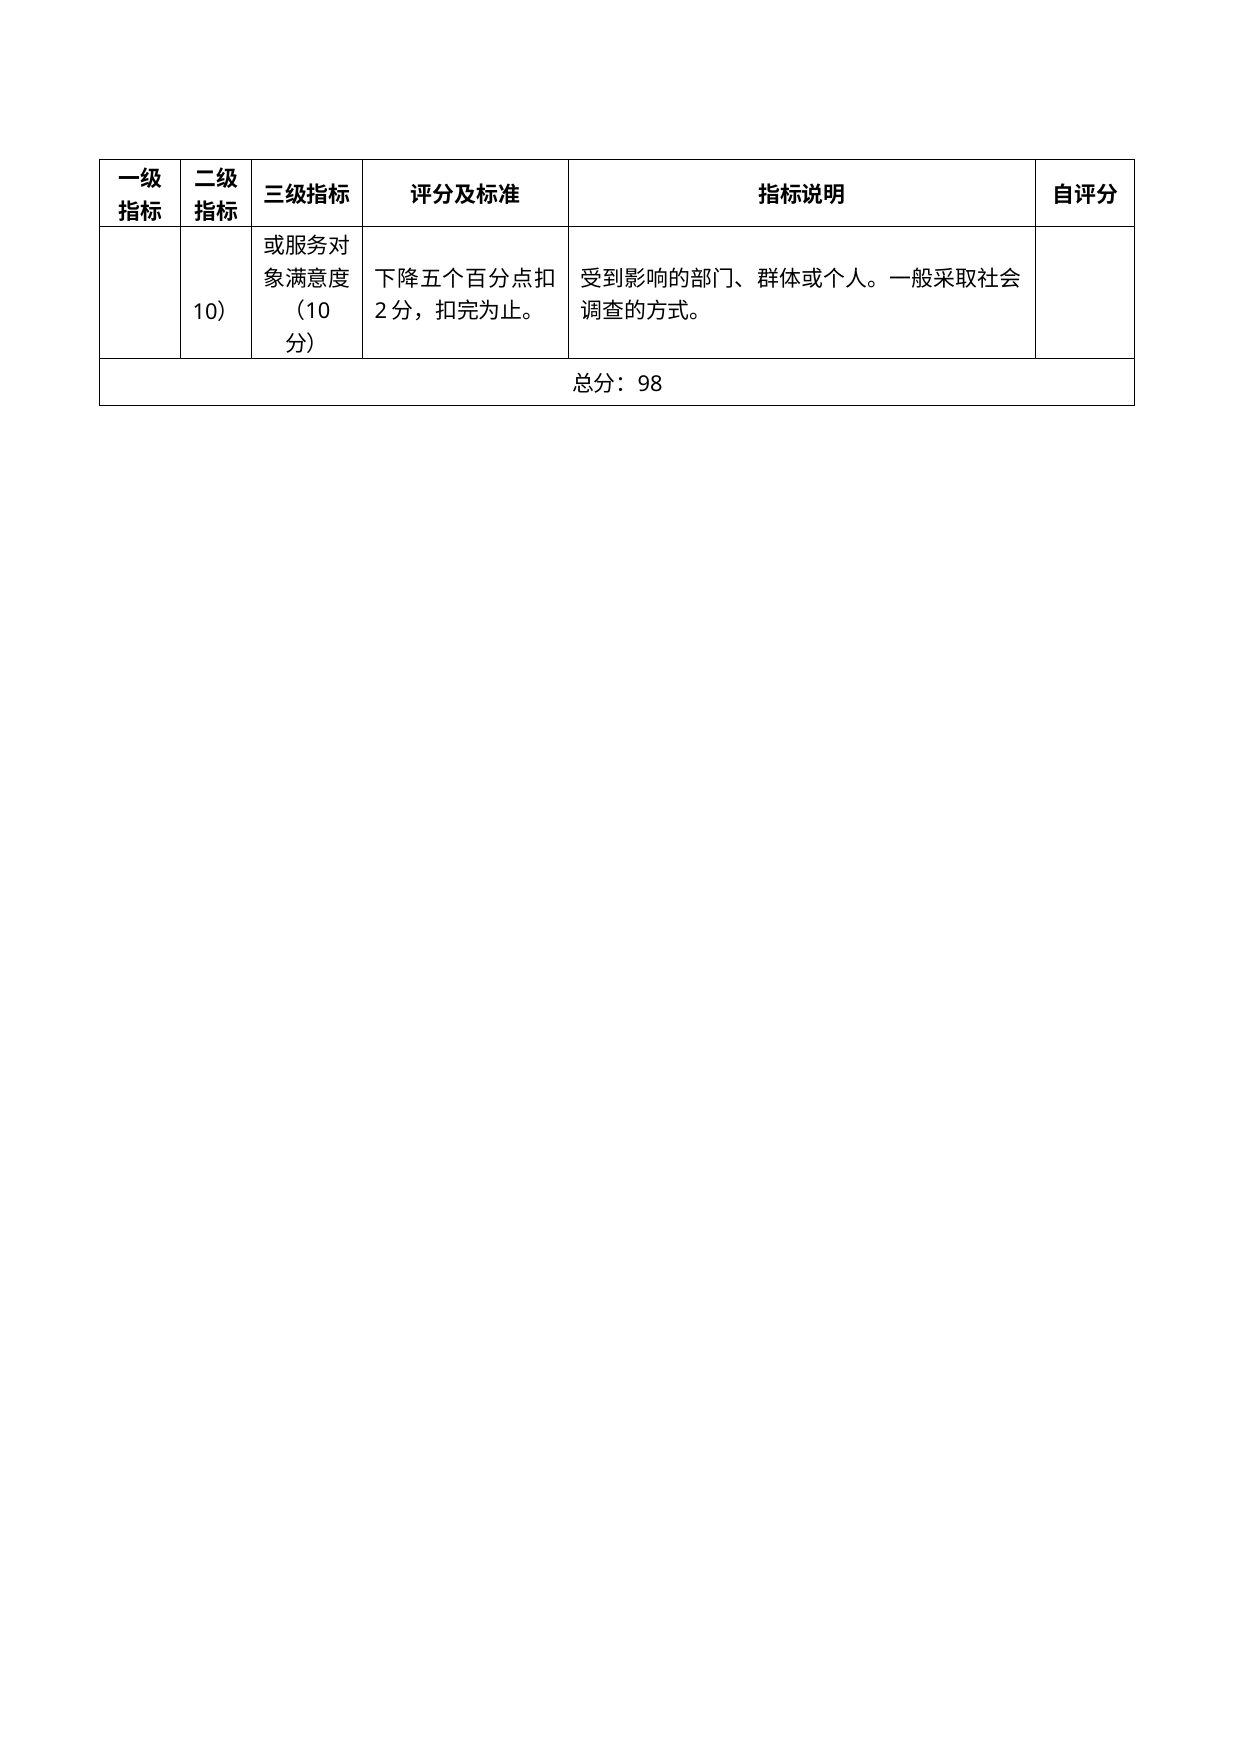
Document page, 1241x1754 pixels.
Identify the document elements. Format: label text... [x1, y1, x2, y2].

table_header 评分及标准 [363, 160, 568, 226]
table_cell 100%计满分，每下降五个百分点扣2分，扣完为止。 [363, 227, 568, 358]
table_header 一级 指标 [100, 160, 180, 226]
table_cell 9 [1036, 227, 1134, 358]
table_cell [569, 227, 1035, 358]
table_header 三级指标 [252, 160, 362, 226]
table_cell 社会公众 或服务对 象满意度（10分） [252, 227, 362, 358]
table_cell 总分：98 [100, 359, 1134, 405]
table_header 二级 指标 [181, 160, 251, 226]
table_header 指标说明 [569, 160, 1035, 226]
table_header 自评分 [1036, 160, 1134, 226]
